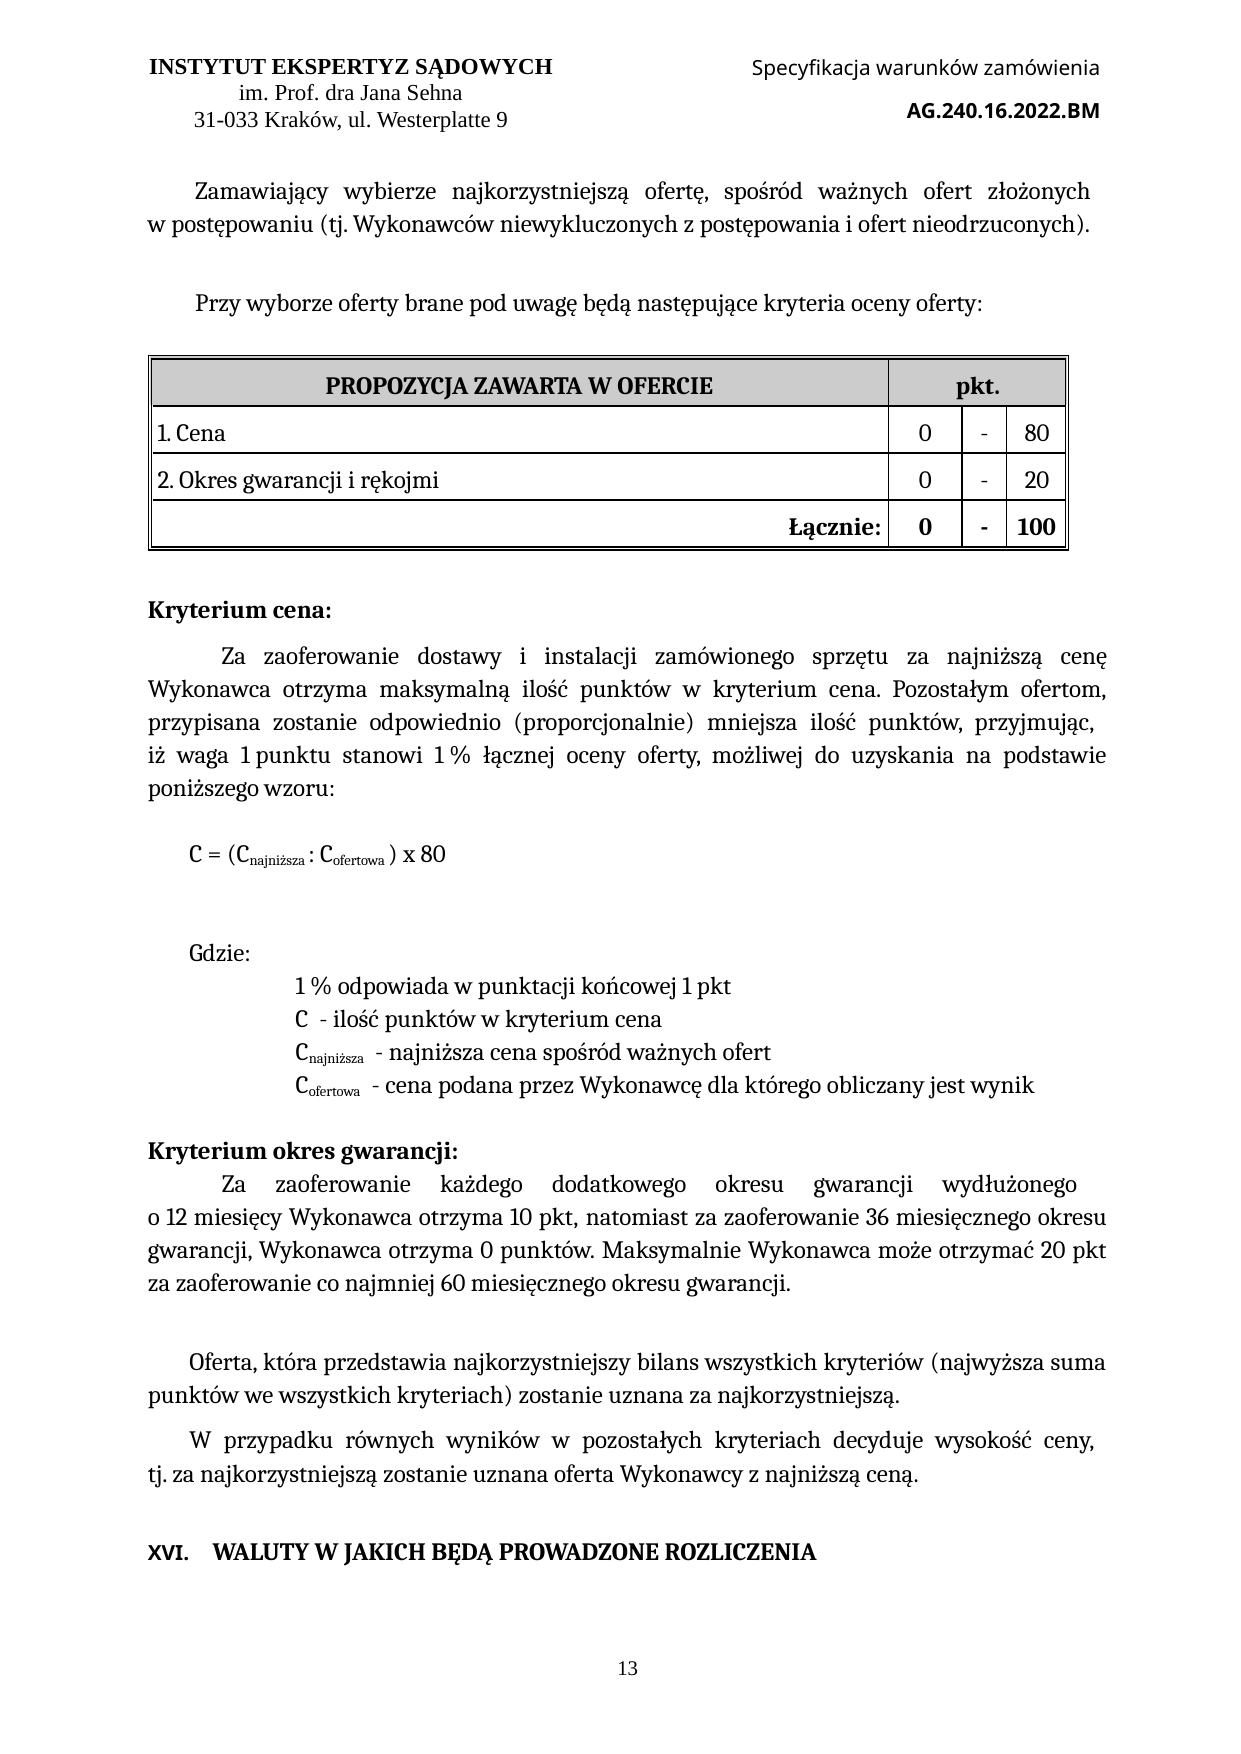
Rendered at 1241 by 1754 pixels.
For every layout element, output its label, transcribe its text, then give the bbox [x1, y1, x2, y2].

table_cell 0 [889, 407, 961, 452]
text Za zaoferowanie każdego dodatkowego okresu gwarancji wydłużonego o 12 miesięcy Wykonawca otrzyma 10 pkt, natomiast za zaoferowanie 36 miesięcznego okresu gwarancji, Wykonawca otrzyma 0 punktów. Maksymalnie Wykonawca może otrzymać 20 pkt za zaoferowanie co najmniej 60 miesięcznego okresu gwarancji. [148, 1170, 1107, 1298]
text Gdzie: [189, 939, 1107, 968]
table_cell 2. Okres gwarancji i rękojmi [152, 453, 888, 499]
list Zamawiający wybierze najkorzystniejszą ofertę, spośród ważnych ofert złożonych w postępowaniu (tj. Wykonawców niewykluczonych z postępowania i ofert nieodrzuconych). [148, 177, 1107, 239]
list Kryterium cena: [148, 596, 1107, 625]
table_cell - [963, 407, 1006, 452]
table_cell - [963, 454, 1006, 499]
list W przypadku równych wyników w pozostałych kryteriach decyduje wysokość ceny, tj. za najkorzystniejszą zostanie uznana oferta Wykonawcy z najniższą ceną. [148, 1426, 1107, 1488]
table_cell Łącznie: [152, 500, 888, 546]
list Oferta, która przedstawia najkorzystniejszy bilans wszystkich kryteriów (najwyższa suma punktów we wszystkich kryteriach) zostanie uznana za najkorzystniejszą. [148, 1348, 1107, 1410]
table_cell 0 [889, 454, 961, 499]
list Za zaoferowanie dostawy i instalacji zamówionego sprzętu za najniższą cenę Wykonawca otrzyma maksymalną ilość punktów w kryterium cena. Pozostałym ofertom, przypisana zostanie odpowiednio (proporcjonalnie) mniejsza ilość punktów, przyjmując, iż waga 1 punktu stanowi 1 % łącznej oceny oferty, możliwej do uzyskania na podstawie poniższego wzoru: [148, 642, 1107, 803]
list Przy wyborze oferty brane pod uwagę będą następujące kryteria oceny oferty: [148, 289, 1107, 317]
table_cell 100 [1007, 501, 1065, 546]
list WALUTY W JAKICH BĘDĄ PROWADZONE ROZLICZENIA [148, 1538, 1107, 1567]
table_header PROPOZYCJA ZAWARTA W OFERCIE [152, 360, 888, 405]
text Cnajniższa - najniższa cena spośród ważnych ofert [189, 1038, 1107, 1067]
table_header pkt. [889, 360, 1065, 405]
text Kryterium okres gwarancji: [148, 1137, 1107, 1166]
text C = (Cnajniższa : Cofertowa ) x 80 [189, 840, 1107, 869]
table_cell 20 [1007, 454, 1065, 499]
text 1 % odpowiada w punktacji końcowej 1 pkt [189, 972, 1107, 1001]
table_cell 1. Cena [152, 406, 888, 452]
table_cell 80 [1007, 407, 1065, 452]
table_cell 0 [889, 501, 961, 546]
table_cell - [963, 501, 1006, 546]
text C - ilość punktów w kryterium cena [263, 1005, 1107, 1034]
text Cofertowa - cena podana przez Wykonawcę dla którego obliczany jest wynik [189, 1071, 1107, 1100]
